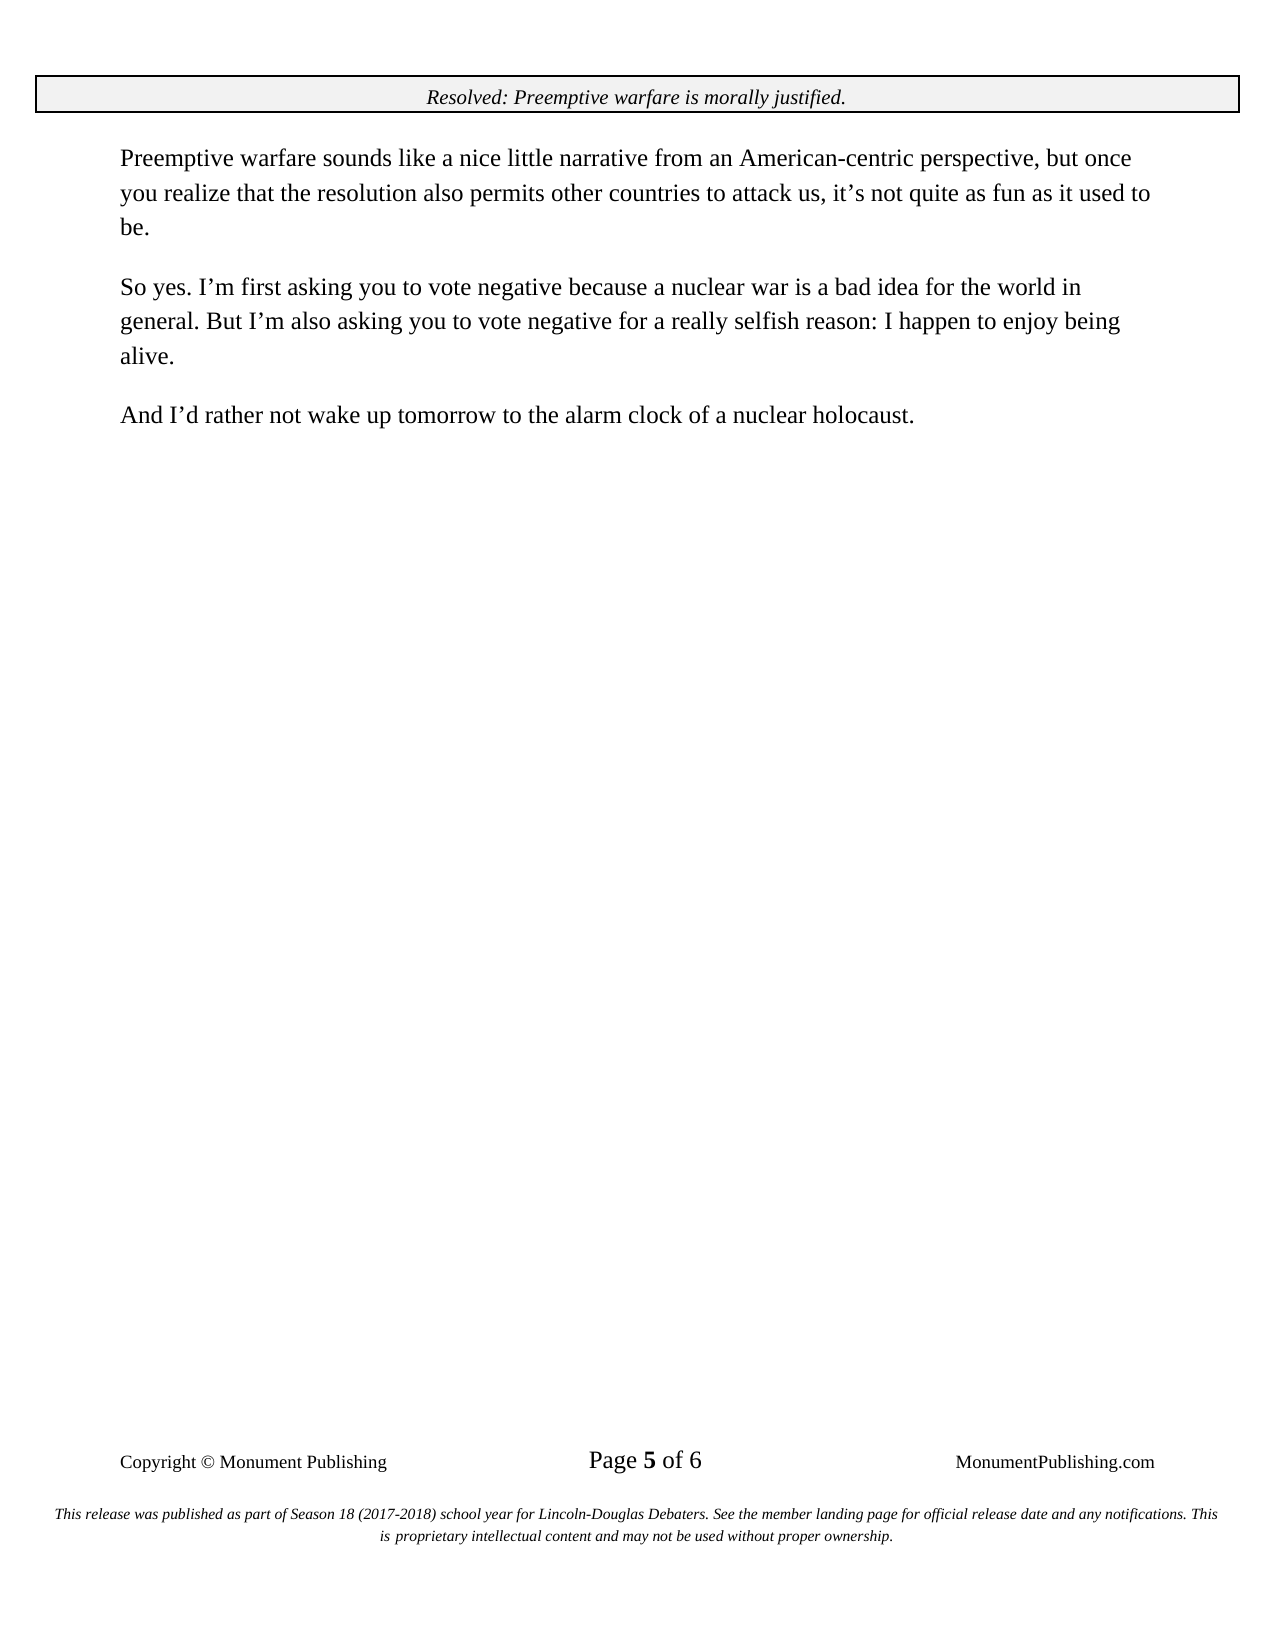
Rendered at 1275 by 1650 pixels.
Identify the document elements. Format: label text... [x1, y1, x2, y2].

text Preemptive warfare sounds like a nice little narrative from an American-centric perspective, but once you realize that the resolution also permits other countries to attack us, it’s not quite as fun as it used to be. [120, 143, 1155, 241]
text So yes. I’m first asking you to vote negative because a nuclear war is a bad idea for the world in general. But I’m also asking you to vote negative for a really selfish reason: I happen to enjoy being alive. [120, 272, 1155, 369]
text And I’d rather not wake up tomorrow to the alarm clock of a nuclear holocaust. [120, 400, 1155, 429]
